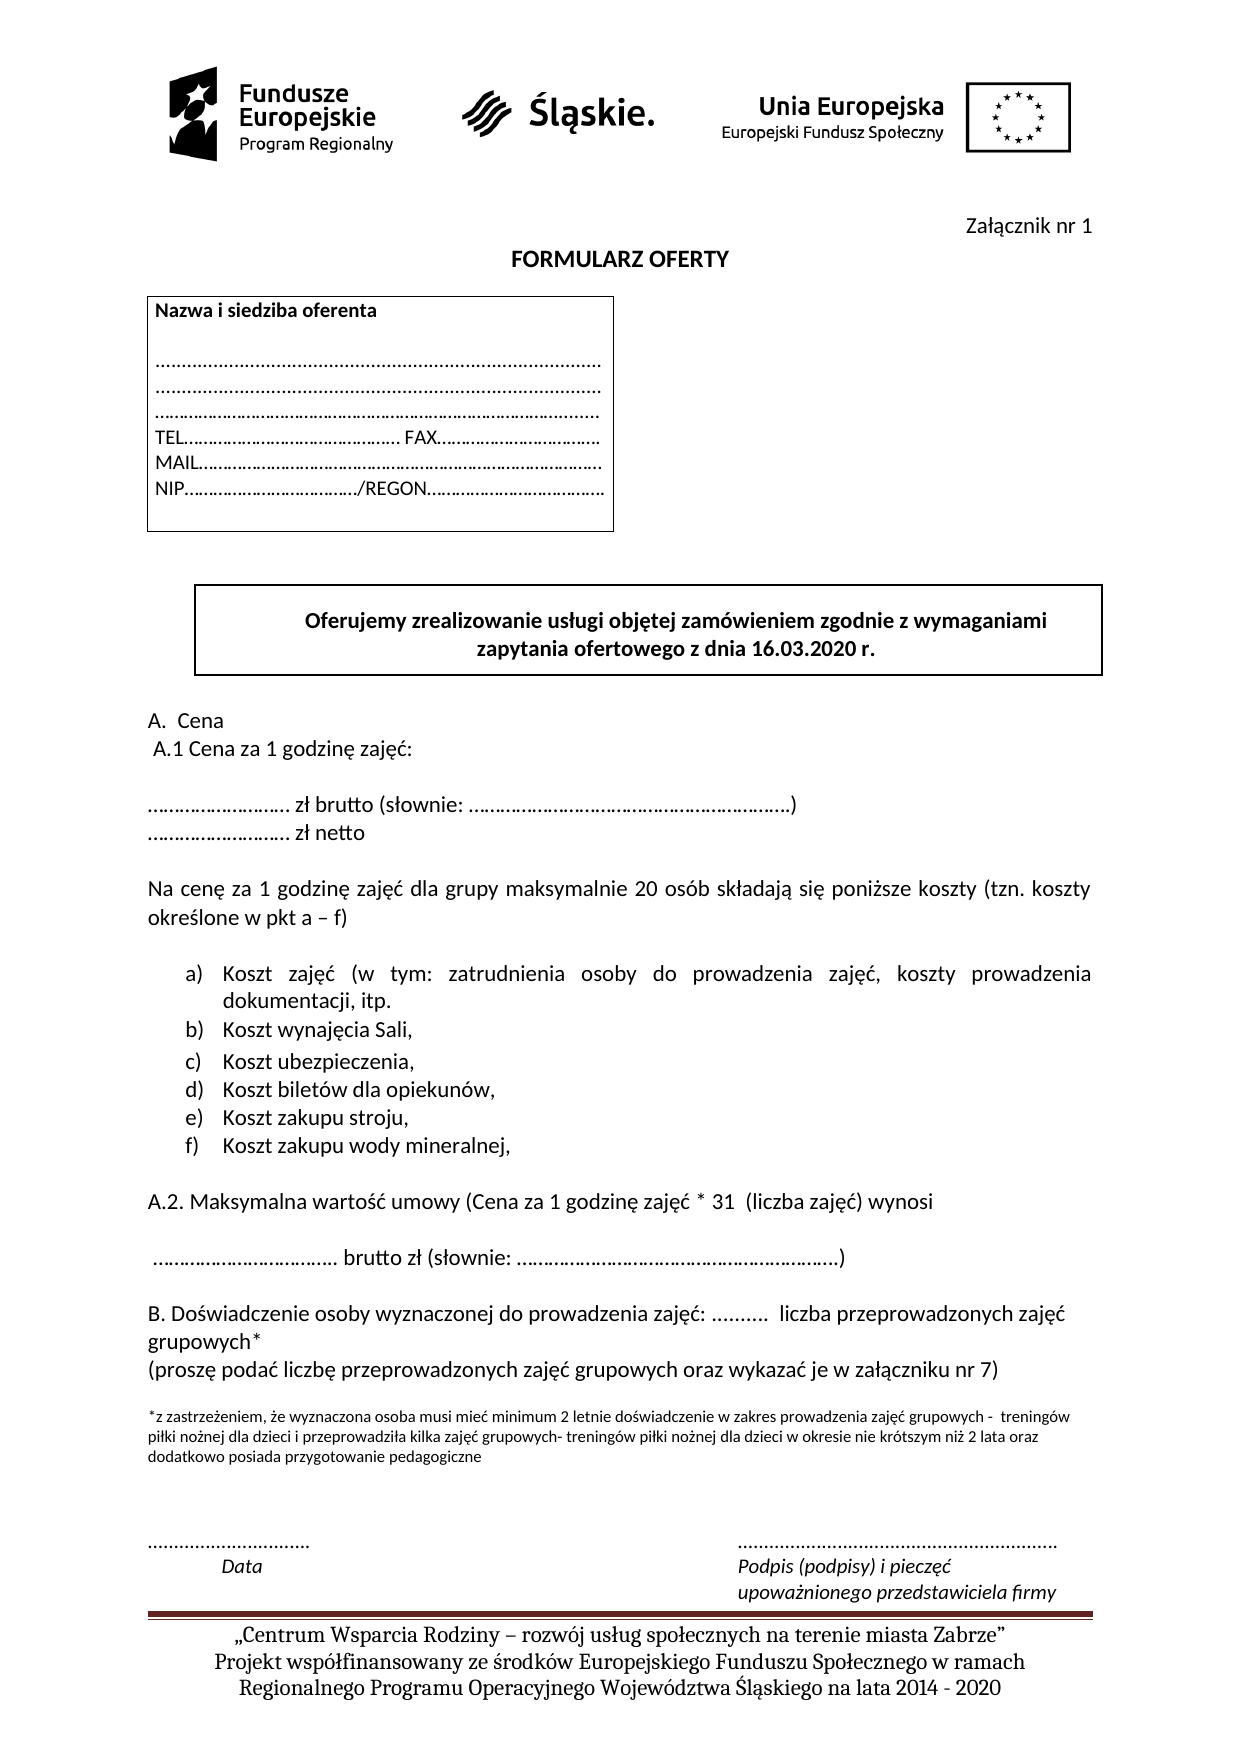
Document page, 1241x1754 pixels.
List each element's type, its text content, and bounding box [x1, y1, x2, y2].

text ............................... ............................................................. [148, 1528, 1093, 1553]
text Oferujemy zrealizowanie usługi objętej zamówieniem zgodnie z wymaganiami zapytania ofertowego z dnia 16.03.2020 r. [196, 586, 1101, 674]
list Koszt ubezpieczenia, [185, 1047, 1093, 1075]
text Data Podpis (podpisy) i pieczęć upoważnionego przedstawiciela firmy [148, 1553, 1093, 1604]
text *z zastrzeżeniem, że wyznaczona osoba musi mieć minimum 2 letnie doświadczenie w zakres prowadzenia zajęć grupowych - treningów piłki nożnej dla dzieci i przeprowadziła kilka zajęć grupowych- treningów piłki nożnej dla dzieci w okresie nie krótszym niż 2 lata oraz dodatkowo posiada przygotowanie pedagogiczne [148, 1406, 1093, 1467]
list Koszt zajęć (w tym: zatrudnienia osoby do prowadzenia zajęć, koszty prowadzenia dokumentacji, itp. [185, 959, 1093, 1015]
text A.2. Maksymalna wartość umowy (Cena za 1 godzinę zajęć * 31 (liczba zajęć) wynosi [148, 1187, 1093, 1215]
text Na cenę za 1 godzinę zajęć dla grupy maksymalnie 20 osób składają się poniższe koszty (tzn. koszty określone w pkt a – f) [148, 874, 1093, 931]
list Cena [148, 706, 1093, 734]
list Koszt biletów dla opiekunów, [185, 1075, 1093, 1103]
text ……………………… zł brutto (słownie: …………………………………………………….) [148, 791, 1093, 818]
text FORMULARZ OFERTY [148, 243, 1093, 274]
text ……………………… zł netto [148, 818, 1093, 847]
list Koszt wynajęcia Sali, [185, 1015, 1093, 1043]
text (proszę podać liczbę przeprowadzonych zajęć grupowych oraz wykazać je w załączniku nr 7) [148, 1355, 1093, 1383]
text …………………………….. brutto zł (słownie: …………………………………………………….) [148, 1243, 1093, 1271]
text A.1 Cena za 1 godzinę zajęć: [148, 734, 1093, 762]
list Koszt zakupu wody mineralnej, [185, 1131, 1093, 1159]
text Załącznik nr 1 [148, 211, 1093, 239]
picture [147, 44, 1093, 183]
list Koszt zakupu stroju, [185, 1103, 1093, 1131]
text B. Doświadczenie osoby wyznaczonej do prowadzenia zajęć: .......... liczba przeprowadzonych zajęć grupowych* [148, 1299, 1093, 1355]
